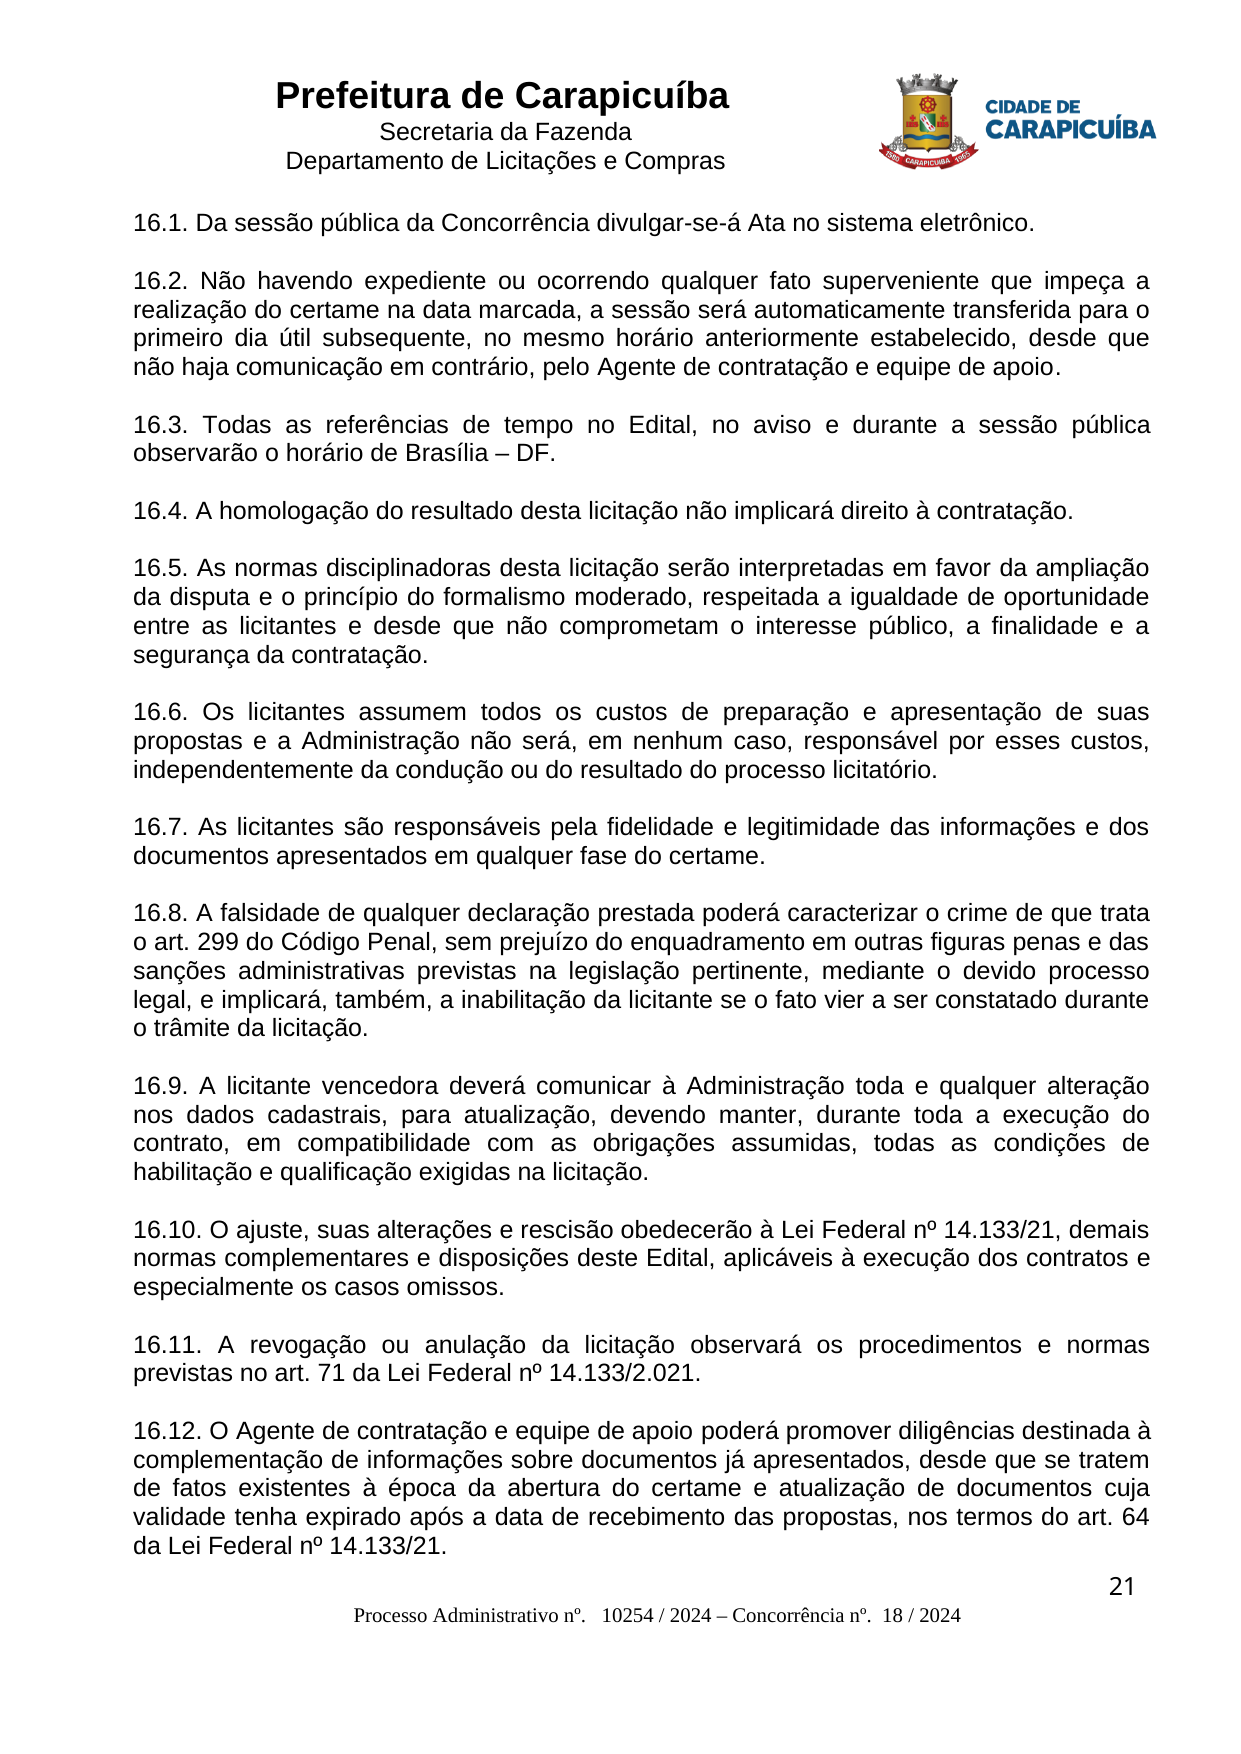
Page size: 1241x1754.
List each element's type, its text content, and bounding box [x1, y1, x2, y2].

text 16.8. A falsidade de qualquer declaração prestada poderá caracterizar o crime de que trata o art. 299 do Código Penal, sem prejuízo do enquadramento em outras figuras penas e das sanções administrativas previstas na legislação pertinente, mediante o devido processo legal, e implicará, também, a inabilitação da licitante se o fato vier a ser constatado durante o trâmite da licitação. [133, 898, 1152, 1042]
text 16.3. Todas as referências de tempo no Edital, no aviso e durante a sessão pública observarão o horário de Brasília – DF. [133, 410, 1152, 467]
text 16.6. Os licitantes assumem todos os custos de preparação e apresentação de suas propostas e a Administração não será, em nenhum caso, responsável por esses custos, independentemente da condução ou do resultado do processo licitatório. [133, 697, 1152, 783]
text 16.10. O ajuste, suas alterações e rescisão obedecerão à Lei Federal nº 14.133/21, demais normas complementares e disposições deste Edital, aplicáveis à execução dos contratos e especialmente os casos omissos. [133, 1215, 1152, 1301]
text 16.7. As licitantes são responsáveis pela fidelidade e legitimidade das informações e dos documentos apresentados em qualquer fase do certame. [133, 812, 1152, 870]
text 16.11. A revogação ou anulação da licitação observará os procedimentos e normas previstas no art. 71 da Lei Federal nº 14.133/2.021. [133, 1330, 1152, 1387]
text 16.2. Não havendo expediente ou ocorrendo qualquer fato superveniente que impeça a realização do certame na data marcada, a sessão será automaticamente transferida para o primeiro dia útil subsequente, no mesmo horário anteriormente estabelecido, desde que não haja comunicação em contrário, pelo Agente de contratação e equipe de apoio. [133, 266, 1152, 381]
text 16.5. As normas disciplinadoras desta licitação serão interpretadas em favor da ampliação da disputa e o princípio do formalismo moderado, respeitada a igualdade de oportunidade entre as licitantes e desde que não comprometam o interesse público, a finalidade e a segurança da contratação. [133, 553, 1152, 668]
text 16.4. A homologação do resultado desta licitação não implicará direito à contratação. [133, 496, 1152, 525]
picture [877, 65, 1159, 172]
text 16.12. O Agente de contratação e equipe de apoio poderá promover diligências destinada à complementação de informações sobre documentos já apresentados, desde que se tratem de fatos existentes à época da abertura do certame e atualização de documentos cuja validade tenha expirado após a data de recebimento das propostas, nos termos do art. 64 da Lei Federal nº 14.133/21. [133, 1416, 1152, 1560]
text 16.9. A licitante vencedora deverá comunicar à Administração toda e qualquer alteração nos dados cadastrais, para atualização, devendo manter, durante toda a execução do contrato, em compatibilidade com as obrigações assumidas, todas as condições de habilitação e qualificação exigidas na licitação. [133, 1071, 1152, 1186]
text 16.1. Da sessão pública da Concorrência divulgar-se-á Ata no sistema eletrônico. [133, 208, 1152, 237]
